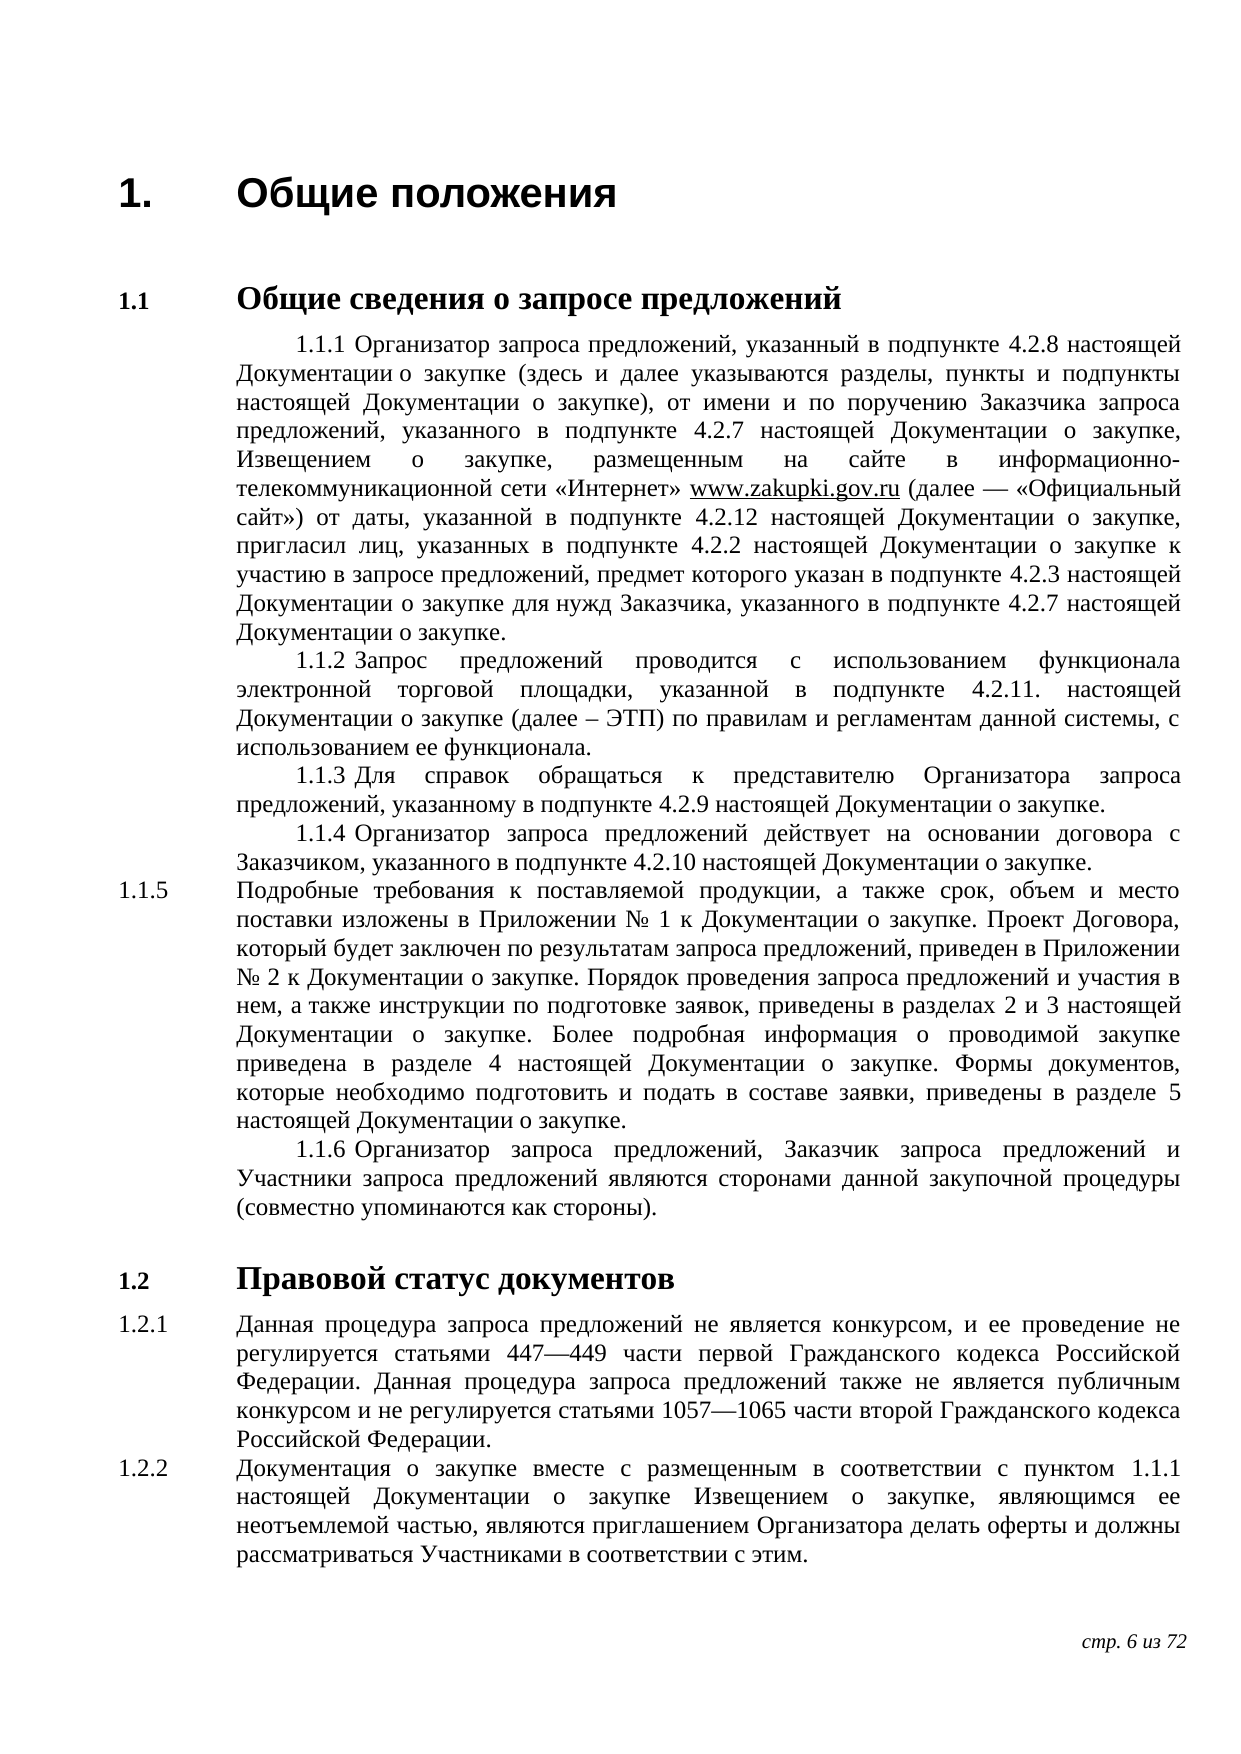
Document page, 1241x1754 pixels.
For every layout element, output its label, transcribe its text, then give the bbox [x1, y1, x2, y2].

text Организатор запроса предложений, Заказчик запроса предложений и Участники запроса предложений являются сторонами данной закупочной процедуры (совместно упоминаются как стороны). [236, 1134, 1181, 1221]
list Документация о закупке вместе с размещенным в соответствии с пунктом 1.1.1 настоящей Документации о закупке Извещением о закупке, являющимся ее неотъемлемой частью, являются приглашением Организатора делать оферты и должны рассматриваться Участниками в соответствии с этим. [118, 1453, 1181, 1568]
list Подробные требования к поставляемой продукции, а также срок, объем и место поставки изложены в Приложении № 1 к Документации о закупке. Проект Договора, который будет заключен по результатам запроса предложений, приведен в Приложении № 2 к Документации о закупке. Порядок проведения запроса предложений и участия в нем, а также инструкции по подготовке заявок, приведены в разделах 2 и 3 настоящей Документации о закупке. Более подробная информация о проводимой закупке приведена в разделе 4 настоящей Документации о закупке. Формы документов, которые необходимо подготовить и подать в составе заявки, приведены в разделе 5 настоящей Документации о закупке. [118, 876, 1181, 1134]
text Для справок обращаться к представителю Организатора запроса предложений, указанному в подпункте 4.2.9 настоящей Документации о закупке. [236, 761, 1181, 818]
list Данная процедура запроса предложений не является конкурсом, и ее проведение не регулируется статьями 447—449 части первой Гражданского кодекса Российской Федерации. Данная процедура запроса предложений также не является публичным конкурсом и не регулируется статьями 1057—1065 части второй Гражданского кодекса Российской Федерации. [118, 1309, 1181, 1453]
subtitle Общие сведения о запросе предложений [118, 278, 1181, 317]
subtitle Правовой статус документов [118, 1258, 1181, 1296]
text Запрос предложений проводится с использованием функционала электронной торговой площадки, указанной в подпункте 4.2.11. настоящей Документации о закупке (далее – ЭТП) по правилам и регламентам данной системы, с использованием ее функционала. [236, 646, 1181, 761]
text Организатор запроса предложений действует на основании договора с Заказчиком, указанного в подпункте 4.2.10 настоящей Документации о закупке. [236, 818, 1181, 876]
subtitle Общие положения [118, 168, 1181, 216]
text Организатор запроса предложений, указанный в подпункте 4.2.8 настоящей Документации о закупке (здесь и далее указываются разделы, пункты и подпункты настоящей Документации о закупке), от имени и по поручению Заказчика запроса предложений, указанного в подпункте 4.2.7 настоящей Документации о закупке, Извещением о закупке, размещенным на сайте в информационно-телекоммуникационной сети «Интернет» www.zakupki.gov.ru (далее — «Официальный сайт») от даты, указанной в подпункте 4.2.12 настоящей Документации о закупке, пригласил лиц, указанных в подпункте 4.2.2 настоящей Документации о закупке к участию в запросе предложений, предмет которого указан в подпункте 4.2.3 настоящей Документации о закупке для нужд Заказчика, указанного в подпункте 4.2.7 настоящей Документации о закупке. [236, 329, 1181, 646]
